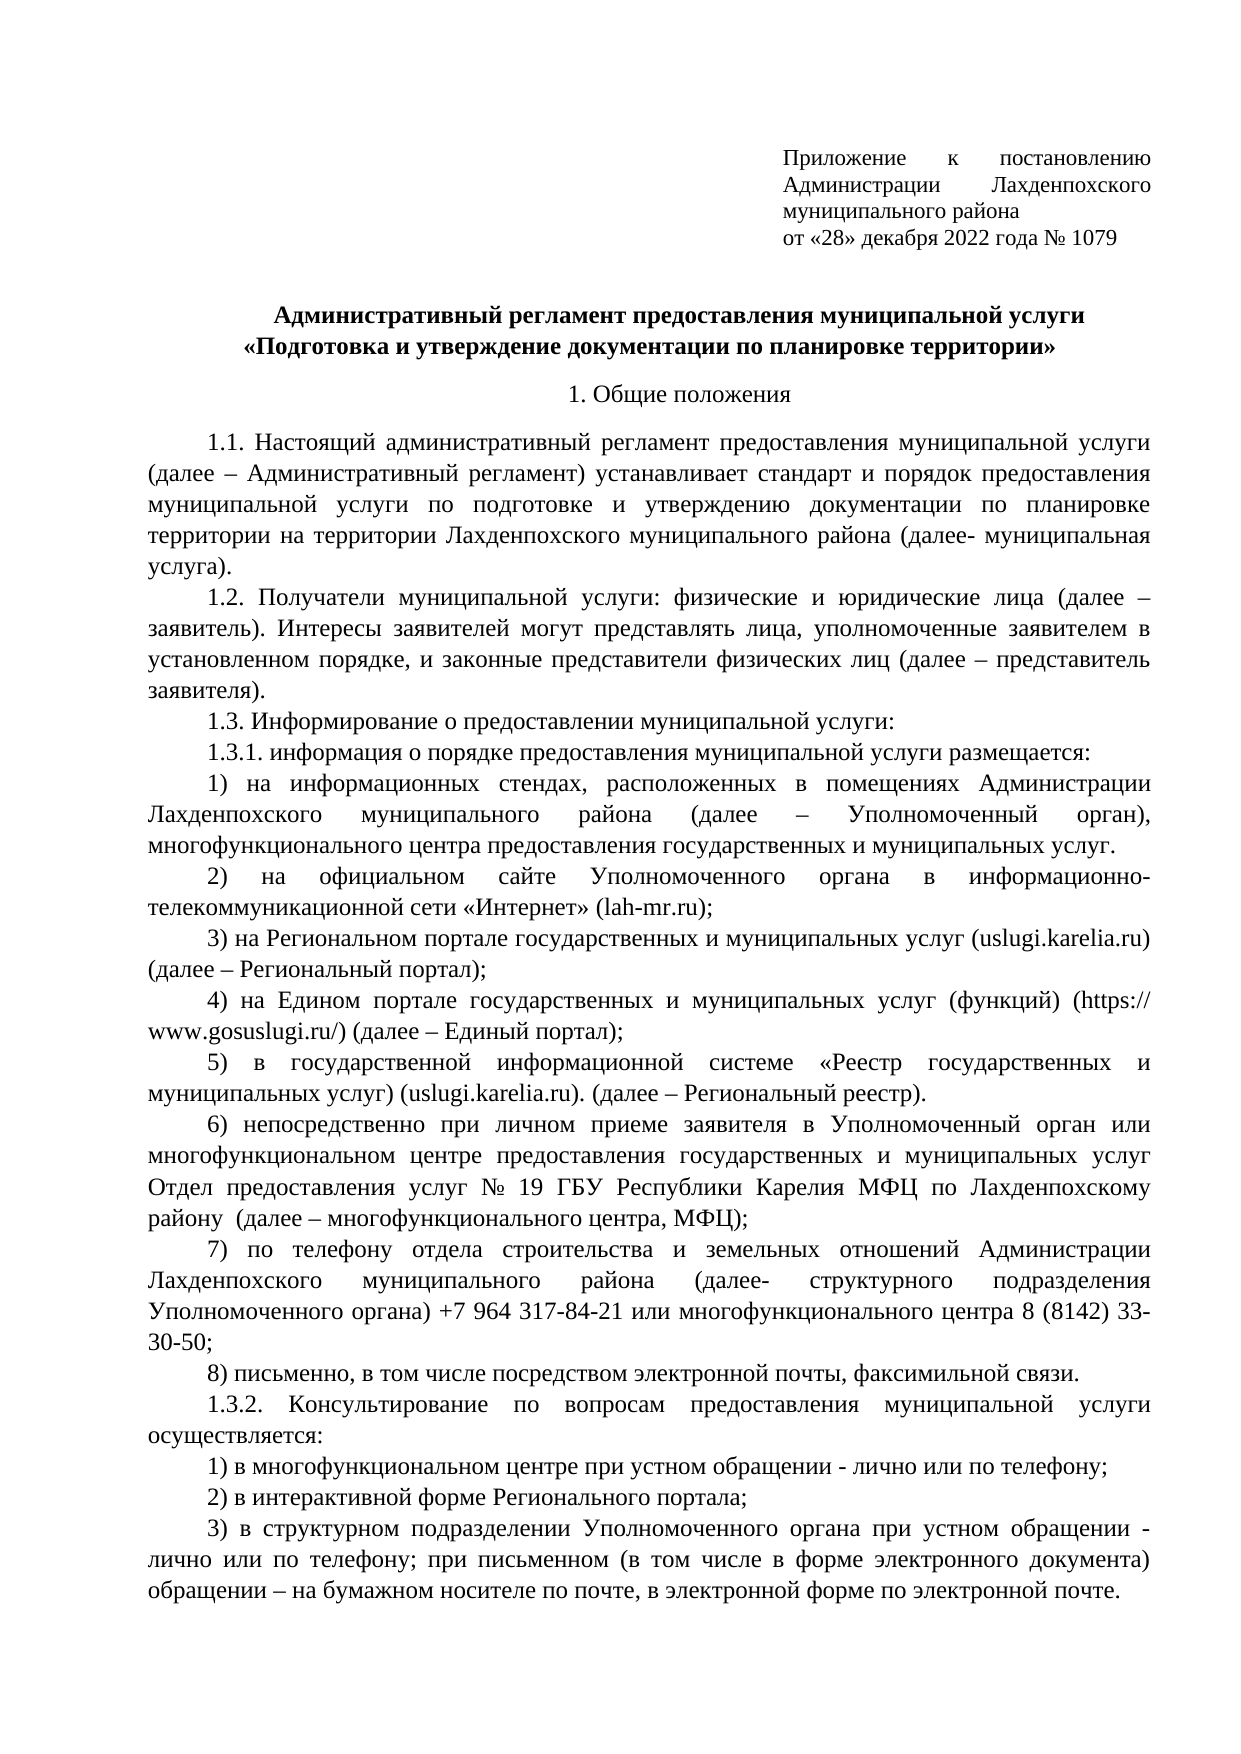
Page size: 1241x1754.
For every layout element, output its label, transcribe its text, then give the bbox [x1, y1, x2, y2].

text 6) непосредственно при личном приеме заявителя в Уполномоченный орган или многофункциональном центре предоставления государственных и муниципальных услуг Отдел предоставления услуг № 19 ГБУ Республики Карелия МФЦ по Лахденпохскому району (далее – многофункционального центра, МФЦ); [148, 1109, 1152, 1231]
text 1.3.2. Консультирование по вопросам предоставления муниципальной услуги осуществляется: [148, 1389, 1152, 1449]
text Административный регламент предоставления муниципальной услуги «Подготовка и утверждение документации по планировке территории» [148, 300, 1152, 360]
text 7) по телефону отдела строительства и земельных отношений Администрации Лахденпохского муниципального района (далее- структурного подразделения Уполномоченного органа) +7 964 317-84-21 или многофункционального центра 8 (8142) 33-30-50; [148, 1234, 1152, 1356]
text 1. Общие положения [148, 379, 1152, 408]
text 3) в структурном подразделении Уполномоченного органа при устном обращении - лично или по телефону; при письменном (в том числе в форме электронного документа) обращении – на бумажном носителе по почте, в электронной форме по электронной почте. [148, 1513, 1152, 1604]
text 1) на информационных стендах, расположенных в помещениях Администрации Лахденпохского муниципального района (далее – Уполномоченный орган), многофункционального центра предоставления государственных и муниципальных услуг. [148, 768, 1152, 859]
text от «28» декабря 2022 года № 1079 [783, 223, 1152, 250]
text 2) на официальном сайте Уполномоченного органа в информационно-телекоммуникационной сети «Интернет» (lah-mr.ru); [148, 861, 1152, 921]
text Приложение к постановлению Администрации Лахденпохского муниципального района [783, 144, 1152, 223]
text 4) на Едином портале государственных и муниципальных услуг (функций) (https:// www.gosuslugi.ru/) (далее – Единый портал); [148, 985, 1152, 1045]
text 1.1. Настоящий административный регламент предоставления муниципальной услуги (далее – Административный регламент) устанавливает стандарт и порядок предоставления муниципальной услуги по подготовке и утверждению документации по планировке территории на территории Лахденпохского муниципального района (далее- муниципальная услуга). [148, 427, 1152, 579]
text 1.3. Информирование о предоставлении муниципальной услуги: [148, 706, 1152, 735]
text 2) в интерактивной форме Регионального портала; [148, 1482, 1152, 1511]
text 8) письменно, в том числе посредством электронной почты, факсимильной связи. [148, 1358, 1152, 1387]
text 3) на Региональном портале государственных и муниципальных услуг (uslugi.karelia.ru) (далее – Региональный портал); [148, 923, 1152, 983]
text 5) в государственной информационной системе «Реестр государственных и муниципальных услуг) (uslugi.karelia.ru). (далее – Региональный реестр). [148, 1047, 1152, 1107]
text 1.3.1. информация о порядке предоставления муниципальной услуги размещается: [148, 737, 1152, 766]
text 1.2. Получатели муниципальной услуги: физические и юридические лица (далее – заявитель). Интересы заявителей могут представлять лица, уполномоченные заявителем в установленном порядке, и законные представители физических лиц (далее – представитель заявителя). [148, 582, 1152, 704]
text 1) в многофункциональном центре при устном обращении - лично или по телефону; [148, 1451, 1152, 1480]
